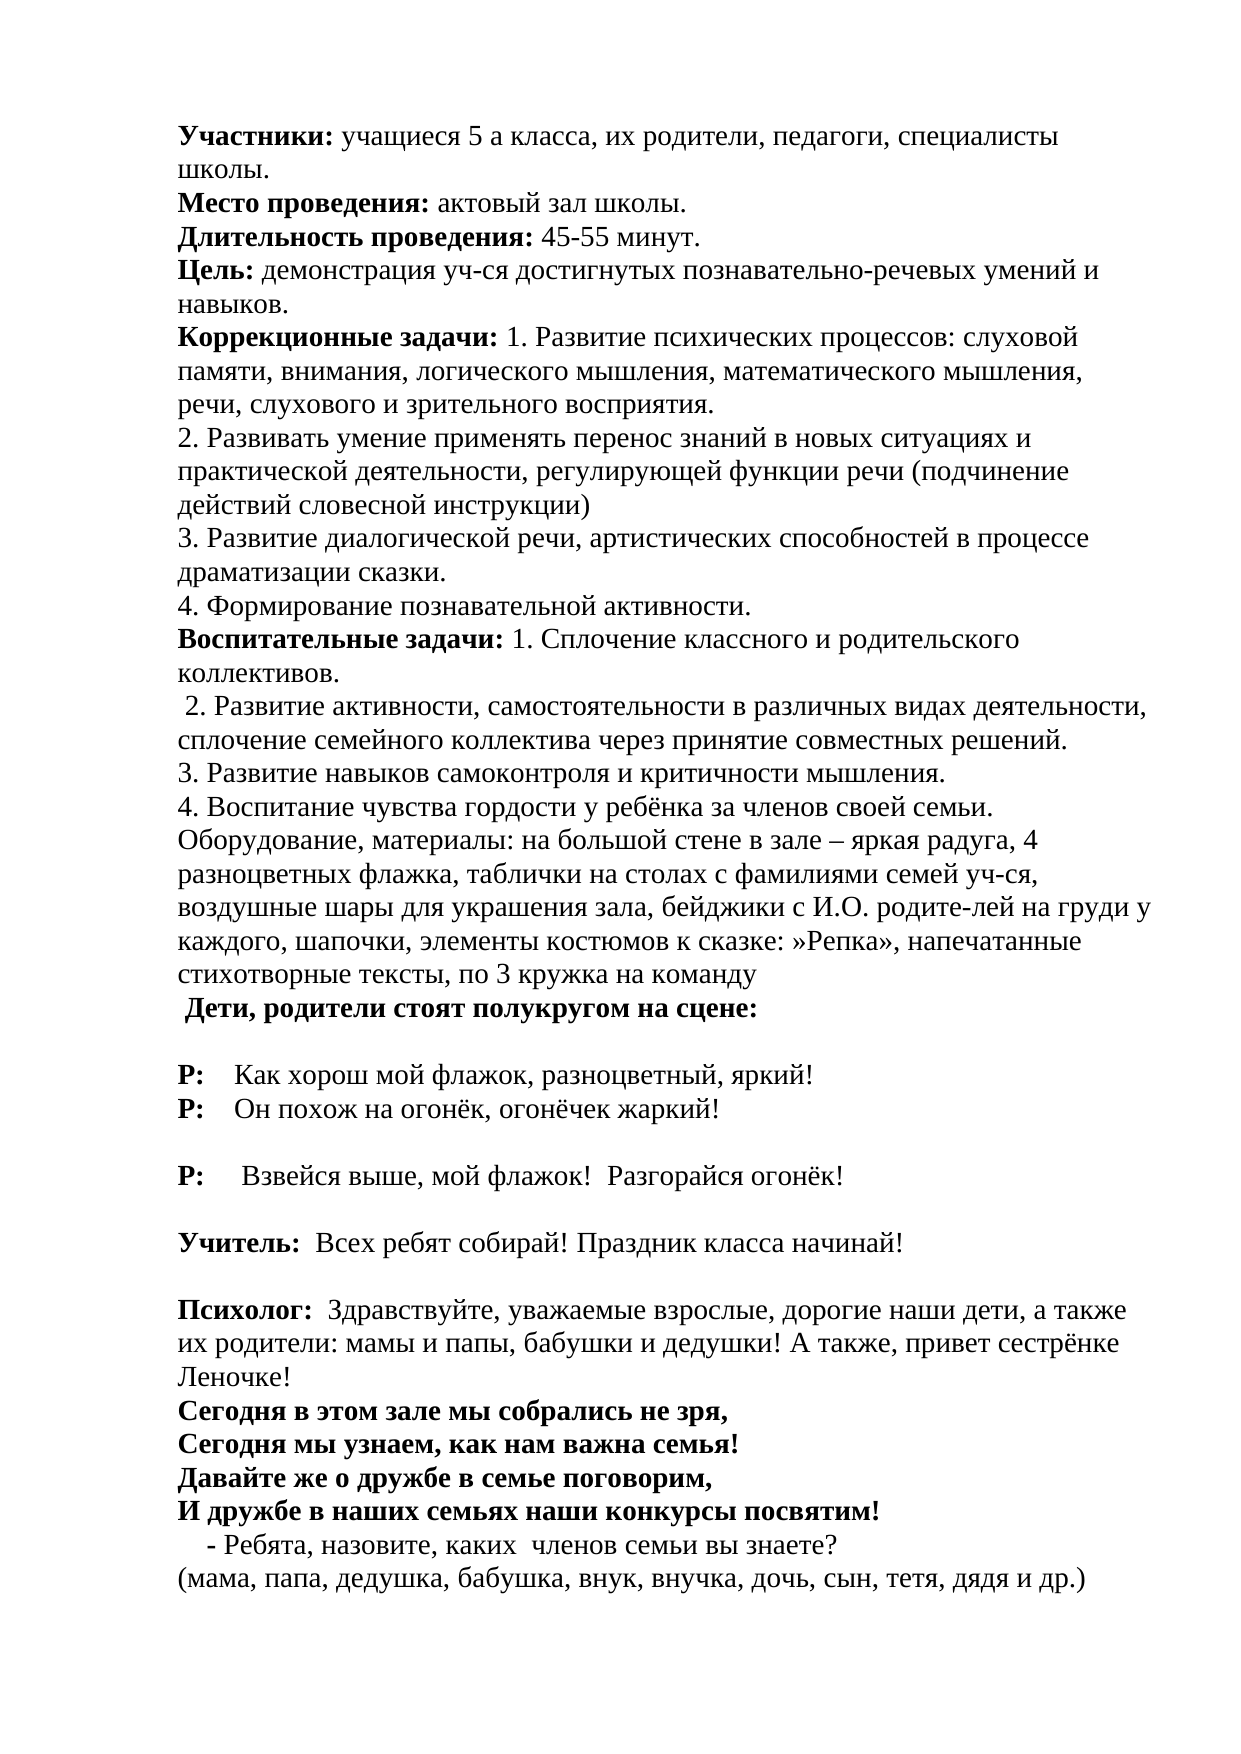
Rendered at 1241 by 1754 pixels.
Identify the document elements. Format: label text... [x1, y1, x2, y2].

text 4. Формирование познавательной активности. [177, 588, 1152, 621]
text Р: Как хорош мой флажок, разноцветный, яркий! [177, 1057, 1152, 1091]
text 2. Развивать умение применять перенос знаний в новых ситуациях и практической деятельности, регулирующей функции речи (подчинение действий словесной инструкции) [177, 420, 1152, 521]
text Давайте же о дружбе в семье поговорим, [177, 1460, 1152, 1493]
text - Ребята, назовите, каких членов семьи вы знаете? [177, 1527, 1152, 1560]
text Психолог: Здравствуйте, уважаемые взрослые, дорогие наши дети, а также их родители: мамы и папы, бабушки и дедушки! А также, привет сестрёнке Леночке! [177, 1292, 1152, 1393]
text Сегодня мы узнаем, как нам важна семья! [177, 1426, 1152, 1460]
text 2. Развитие активности, самостоятельности в различных видах деятельности, сплочение семейного коллектива через принятие совместных решений. [177, 688, 1152, 755]
text 4. Воспитание чувства гордости у ребёнка за членов своей семьи. [177, 789, 1152, 822]
text Цель: демонстрация уч-ся достигнутых познавательно-речевых умений и навыков. [177, 252, 1152, 319]
text Р: Взвейся выше, мой флажок! Разгорайся огонёк! [177, 1158, 1152, 1191]
text Участники: учащиеся 5 а класса, их родители, педагоги, специалисты школы. [177, 118, 1152, 185]
text 3. Развитие навыков самоконтроля и критичности мышления. [177, 755, 1152, 789]
text Оборудование, материалы: на большой стене в зале – яркая радуга, 4 разноцветных флажка, таблички на столах с фамилиями семей уч-ся, воздушные шары для украшения зала, бейджики с И.О. родите-лей на груди у каждого, шапочки, элементы костюмов к сказке: »Репка», напечатанные стихотворные тексты, по 3 кружка на команду [177, 822, 1152, 990]
text 3. Развитие диалогической речи, артистических способностей в процессе драматизации сказки. [177, 521, 1152, 588]
text Сегодня в этом зале мы собрались не зря, [177, 1393, 1152, 1426]
text Коррекционные задачи: 1. Развитие психических процессов: слуховой памяти, внимания, логического мышления, математического мышления, речи, слухового и зрительного восприятия. [177, 319, 1152, 420]
text Учитель: Всех ребят собирай! Праздник класса начинай! [177, 1225, 1152, 1258]
text Место проведения: актовый зал школы. [177, 185, 1152, 219]
text (мама, папа, дедушка, бабушка, внук, внучка, дочь, сын, тетя, дядя и др.) [177, 1560, 1152, 1594]
text Воспитательные задачи: 1. Сплочение классного и родительского коллективов. [177, 621, 1152, 688]
text И дружбе в наших семьях наши конкурсы посвятим! [177, 1493, 1152, 1527]
text Дети, родители стоят полукругом на сцене: [177, 990, 1152, 1024]
text Длительность проведения: 45-55 минут. [177, 219, 1152, 252]
text Р: Он похож на огонёк, огонёчек жаркий! [177, 1091, 1152, 1124]
